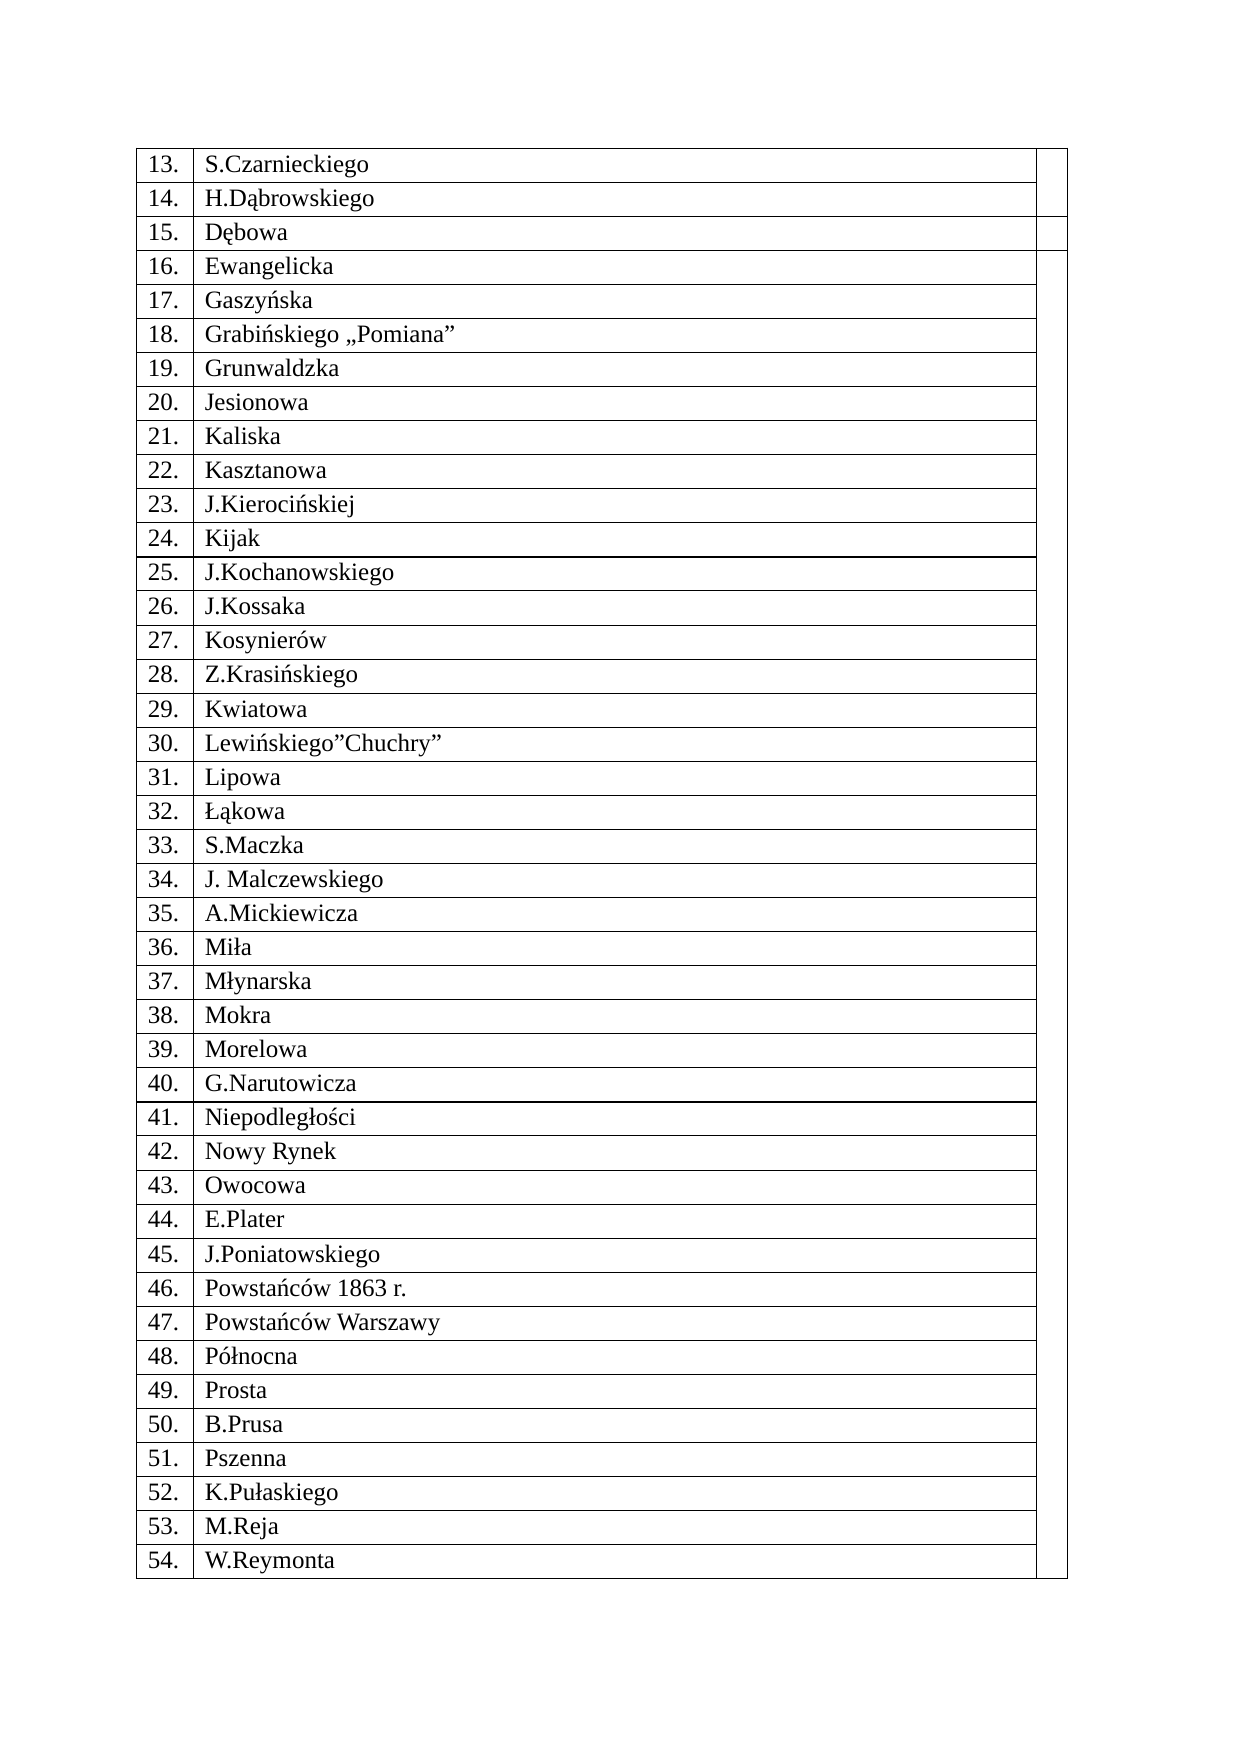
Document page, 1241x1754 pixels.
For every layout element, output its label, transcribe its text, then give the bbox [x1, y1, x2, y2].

table_cell 47. [137, 1307, 193, 1340]
table_cell 53. [137, 1511, 193, 1544]
table_cell 45. [137, 1239, 193, 1272]
table_cell M.Reja [194, 1511, 1036, 1544]
table_cell Z.Krasińskiego [194, 660, 1036, 693]
table_cell 33. [137, 830, 193, 863]
table_cell Kosynierów [194, 626, 1036, 658]
table_cell J.Kierocińskiej [194, 489, 1036, 522]
table_cell G.Narutowicza [194, 1068, 1036, 1101]
table_cell Prosta [194, 1375, 1036, 1408]
table_cell 37. [137, 966, 193, 999]
table_cell W.Reymonta [194, 1545, 1036, 1578]
table_cell Lewińskiego”Chuchry” [194, 728, 1036, 761]
table_cell J. Malczewskiego [194, 864, 1036, 897]
table_cell A.Mickiewicza [194, 898, 1036, 931]
table_cell 19. [137, 353, 193, 386]
table_cell E.Plater [194, 1205, 1036, 1238]
table_cell K.Pułaskiego [194, 1477, 1036, 1510]
table_cell Łąkowa [194, 796, 1036, 829]
table_cell Powstańców 1863 r. [194, 1273, 1036, 1306]
table_cell Dębowa [194, 217, 1036, 250]
table_cell 46. [137, 1273, 193, 1306]
table_cell 25. [137, 558, 193, 590]
table_cell Kijak [194, 523, 1036, 556]
table_cell Miła [194, 932, 1036, 965]
table_cell 14. [137, 183, 193, 216]
table_cell Pszenna [194, 1443, 1036, 1476]
table_cell 50. [137, 1409, 193, 1442]
table_cell 38. [137, 1000, 193, 1033]
table_cell 34. [137, 864, 193, 897]
table_cell 31. [137, 762, 193, 795]
table_cell 36. [137, 932, 193, 965]
table_cell 20. [137, 387, 193, 420]
table_cell 52. [137, 1477, 193, 1510]
table_cell Kwiatowa [194, 694, 1036, 727]
table_cell 21. [137, 421, 193, 454]
table_cell H.Dąbrowskiego [194, 183, 1036, 216]
table_cell 17. [137, 285, 193, 318]
table_cell 23. [137, 489, 193, 522]
table_cell Północna [194, 1341, 1036, 1374]
table_cell J.Kossaka [194, 591, 1036, 624]
table_cell Mokra [194, 1000, 1036, 1033]
table_cell 40. [137, 1068, 193, 1101]
table_cell Ewangelicka [194, 251, 1036, 284]
table_cell Owocowa [194, 1171, 1036, 1203]
table_cell 29. [137, 694, 193, 727]
table_cell Niepodległości [194, 1103, 1036, 1135]
table_cell Grunwaldzka [194, 353, 1036, 386]
table_cell Kasztanowa [194, 455, 1036, 488]
table_cell 13. [137, 149, 193, 182]
table_cell 49. [137, 1375, 193, 1408]
table_cell 28. [137, 660, 193, 693]
table_cell 41. [137, 1103, 193, 1135]
table_cell 26. [137, 591, 193, 624]
table_cell [1037, 251, 1067, 1578]
table_cell Morelowa [194, 1034, 1036, 1067]
table_cell 18. [137, 319, 193, 352]
table_cell 42. [137, 1136, 193, 1169]
table_cell 30. [137, 728, 193, 761]
table_cell 27. [137, 626, 193, 658]
table_cell 54. [137, 1545, 193, 1578]
table_cell 43. [137, 1171, 193, 1203]
table_cell Gaszyńska [194, 285, 1036, 318]
table_cell 51. [137, 1443, 193, 1476]
table_cell Lipowa [194, 762, 1036, 795]
table_cell Jesionowa [194, 387, 1036, 420]
table_cell 48. [137, 1341, 193, 1374]
table_cell Kaliska [194, 421, 1036, 454]
table_cell 15. [137, 217, 193, 250]
table_cell 44. [137, 1205, 193, 1238]
table_cell S.Maczka [194, 830, 1036, 863]
table_cell 35. [137, 898, 193, 931]
table_cell 24. [137, 523, 193, 556]
table_cell Młynarska [194, 966, 1036, 999]
table_cell Powstańców Warszawy [194, 1307, 1036, 1340]
table_cell 22. [137, 455, 193, 488]
table_cell 39. [137, 1034, 193, 1067]
table_cell 16. [137, 251, 193, 284]
table_cell S.Czarnieckiego [194, 149, 1036, 182]
table_cell 32. [137, 796, 193, 829]
table_cell J.Kochanowskiego [194, 558, 1036, 590]
table_cell Nowy Rynek [194, 1136, 1036, 1169]
table_cell B.Prusa [194, 1409, 1036, 1442]
table_cell Grabińskiego „Pomiana” [194, 319, 1036, 352]
table_cell [1037, 217, 1067, 250]
table_cell J.Poniatowskiego [194, 1239, 1036, 1272]
